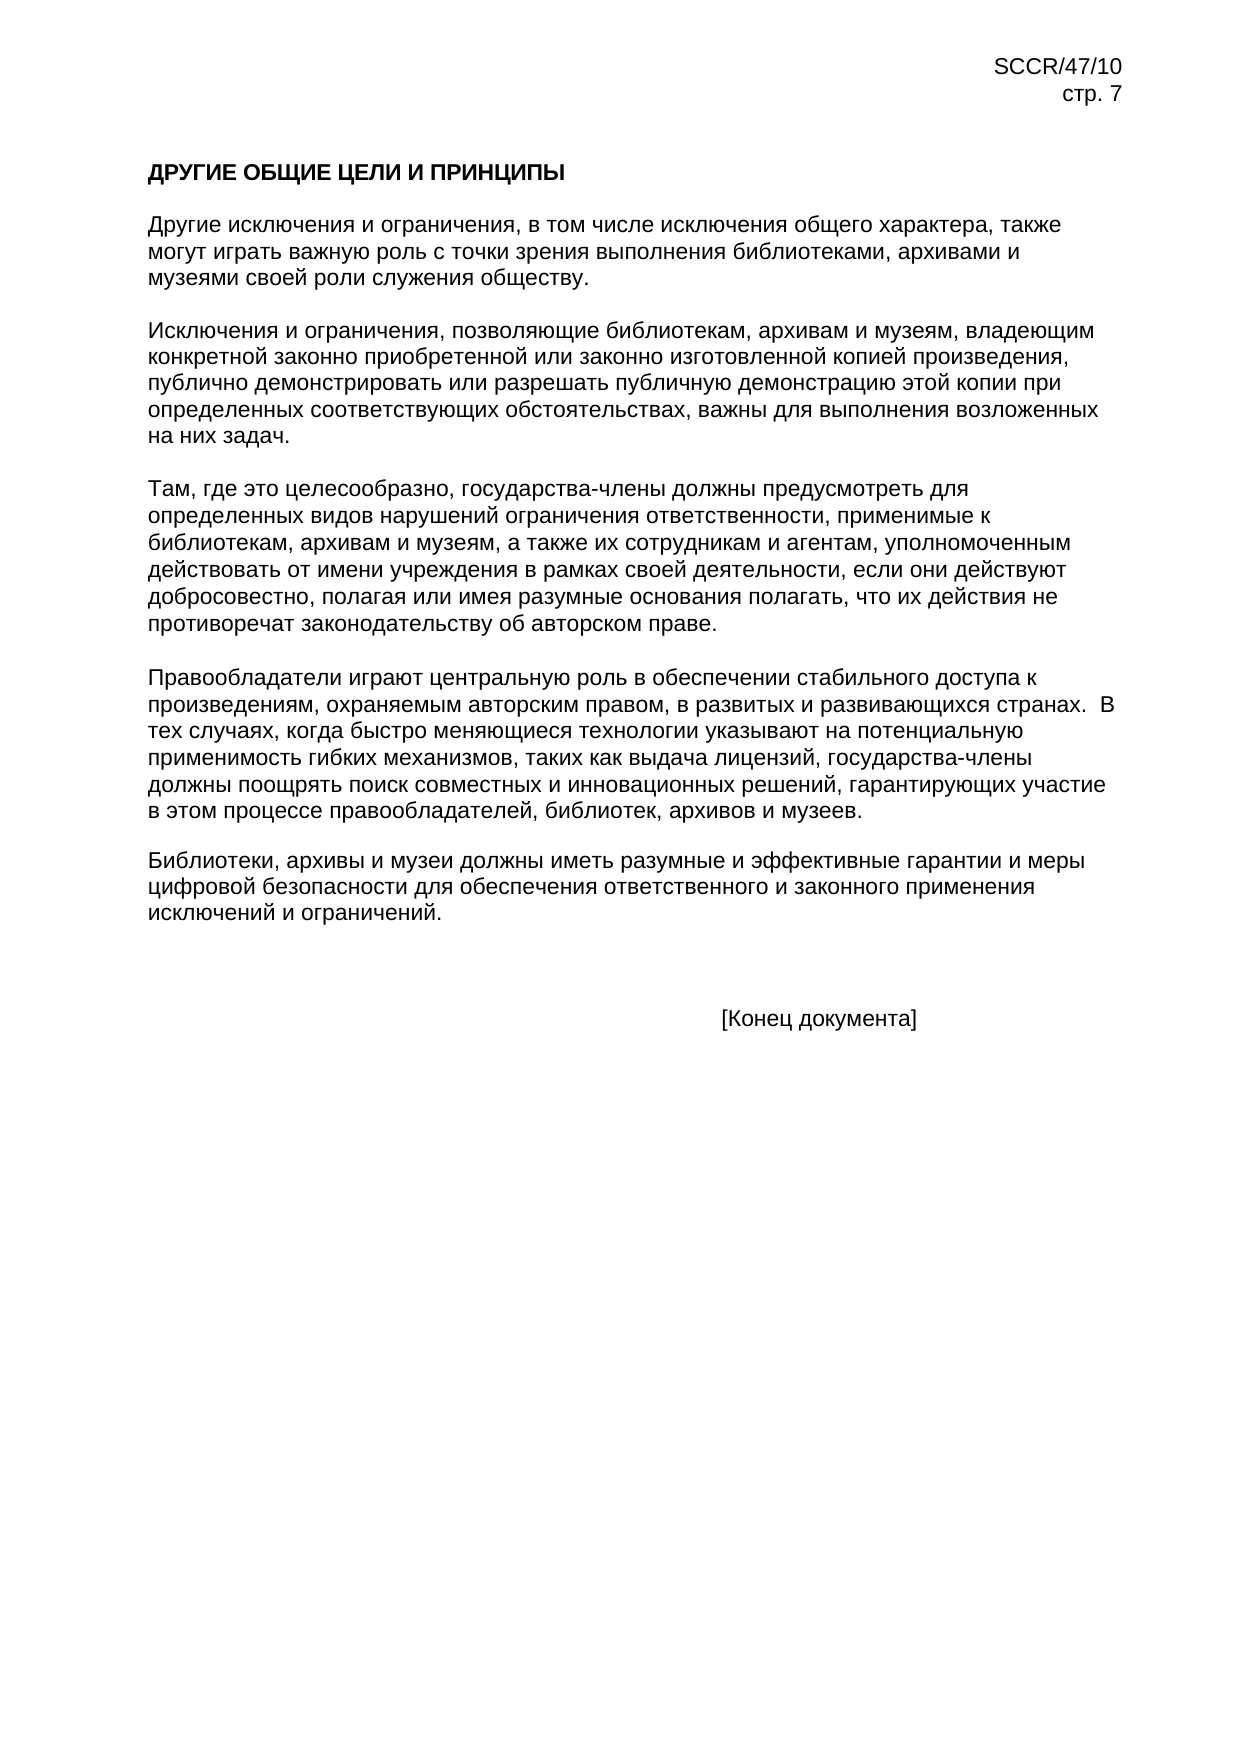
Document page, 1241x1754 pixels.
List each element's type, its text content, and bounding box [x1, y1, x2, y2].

text Там, где это целесообразно, государства-члены должны предусмотреть для определенных видов нарушений ограничения ответственности, применимые к библиотекам, архивам и музеям, а также их сотрудникам и агентам, уполномоченным действовать от имени учреждения в рамках своей деятельности, если они действуют добросовестно, полагая или имея разумные основания полагать, что их действия не противоречат законодательству об авторском праве. [148, 475, 1107, 637]
subtitle другие общие цели и принципы [148, 158, 1122, 185]
text Правообладатели играют центральную роль в обеспечении стабильного доступа к произведениям, охраняемым авторским правом, в развитых и развивающихся странах. В тех случаях, когда быстро меняющиеся технологии указывают на потенциальную применимость гибких механизмов, таких как выдача лицензий, государства-члены должны поощрять поиск совместных и инновационных решений, гарантирующих участие в этом процессе правообладателей, библиотек, архивов и музеев. [148, 664, 1122, 823]
text Другие исключения и ограничения, в том числе исключения общего характера, также могут играть важную роль с точки зрения выполнения библиотеками, архивами и музеями своей роли служения обществу. [148, 211, 1102, 290]
text Исключения и ограничения, позволяющие библиотекам, архивам и музеям, владеющим конкретной законно приобретенной или законно изготовленной копией произведения, публично демонстрировать или разрешать публичную демонстрацию этой копии при определенных соответствующих обстоятельствах, важны для выполнения возложенных на них задач. [148, 317, 1102, 448]
text Библиотеки, архивы и музеи должны иметь разумные и эффективные гарантии и меры цифровой безопасности для обеспечения ответственного и законного применения исключений и ограничений. [148, 847, 1122, 926]
text [Конец документа] [721, 1005, 1122, 1031]
